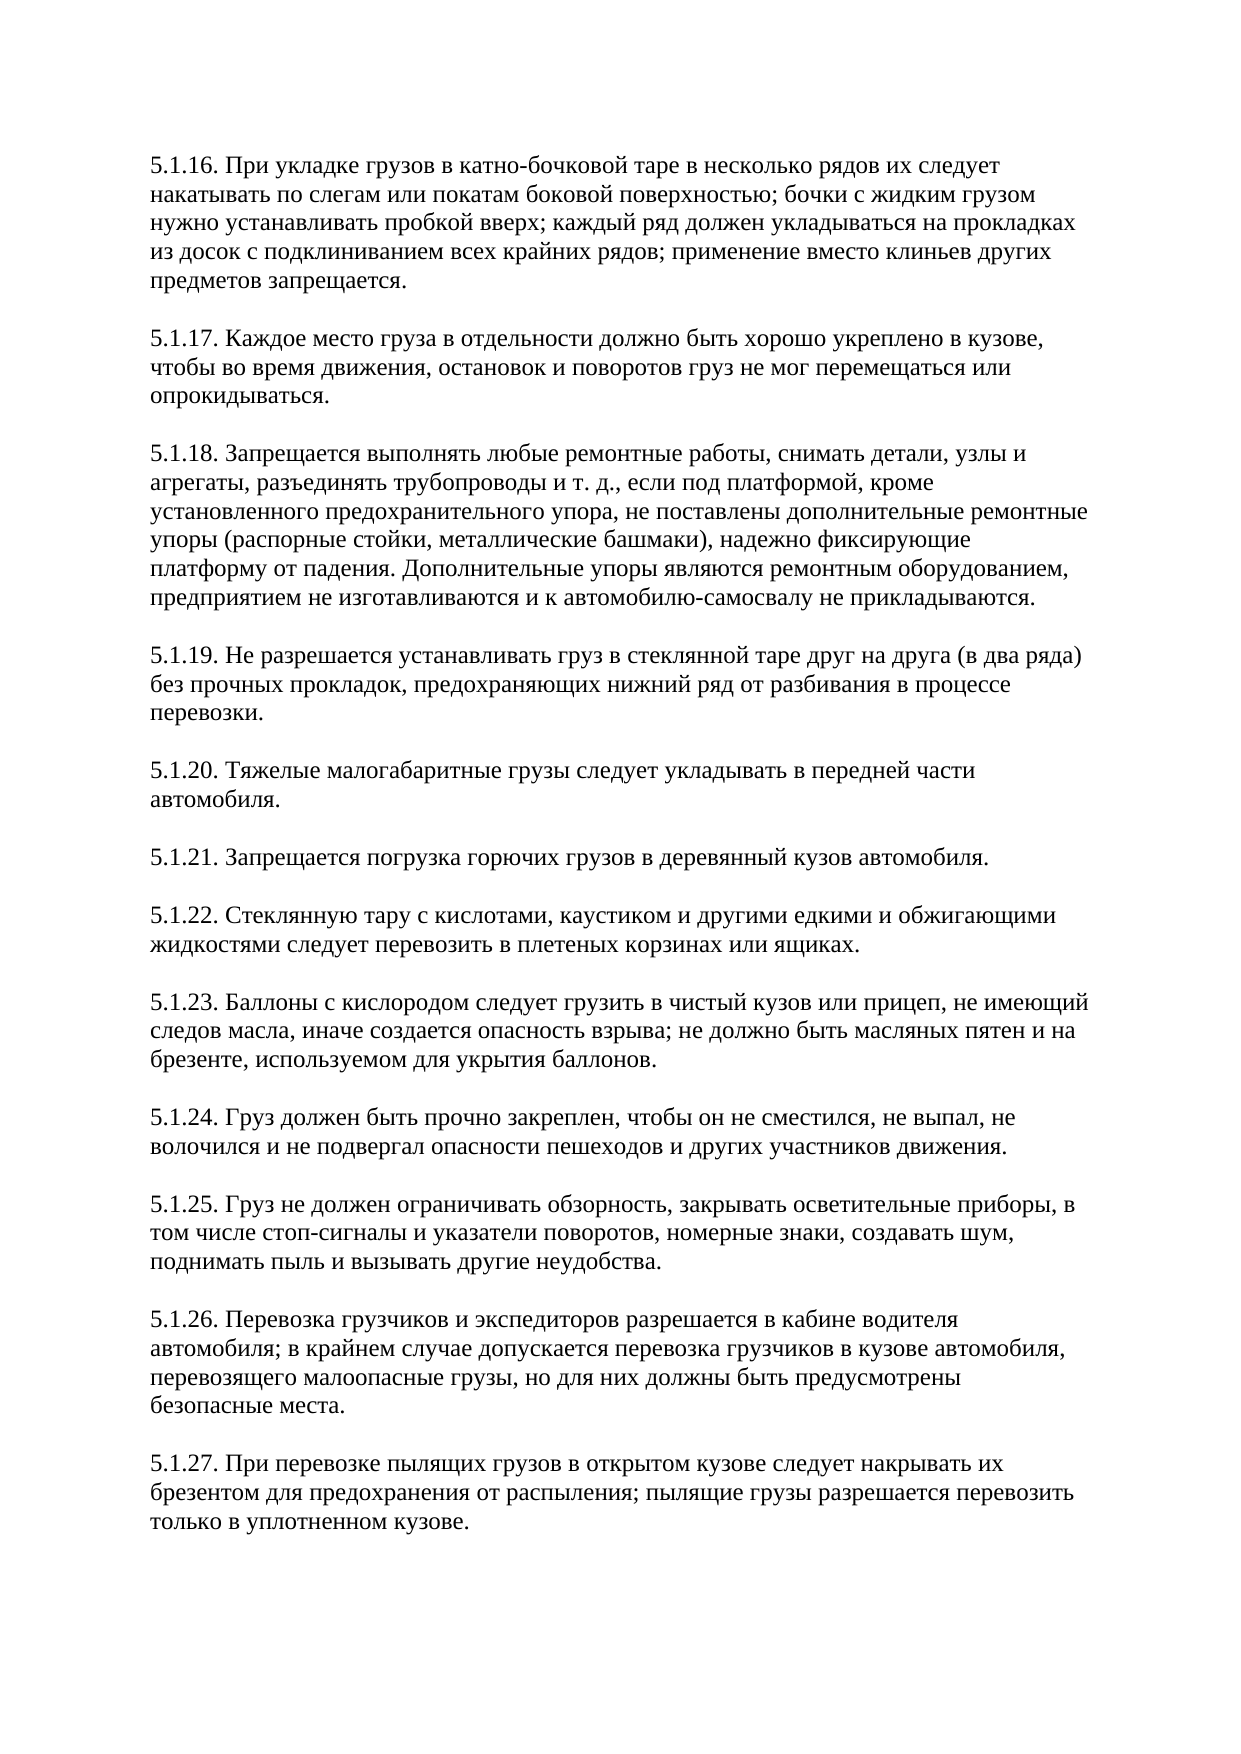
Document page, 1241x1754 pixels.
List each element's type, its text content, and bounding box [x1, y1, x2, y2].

text 5.1.25. Груз не должен ограничивать обзорность, закрывать осветительные приборы, в том числе стоп-сигналы и указатели поворотов, номерные знаки, создавать шум, поднимать пыль и вызывать другие неудобства. [150, 1189, 1090, 1275]
text 5.1.26. Перевозка грузчиков и экспедиторов разрешается в кабине водителя автомобиля; в крайнем случае допускается перевозка грузчиков в кузове автомобиля, перевозящего малоопасные грузы, но для них должны быть предусмотрены безопасные места. [150, 1304, 1090, 1419]
text 5.1.18. Запрещается выполнять любые ремонтные работы, снимать детали, узлы и агрегаты, разъединять трубопроводы и т. д., если под платформой, кроме установленного предохранительного упора, не поставлены дополнительные ремонтные упоры (распорные стойки, металлические башмаки), надежно фиксирующие платформу от падения. Дополнительные упоры являются ремонтным оборудованием, предприятием не изготавливаются и к автомобилю-самосвалу не прикладываются. [150, 438, 1090, 611]
text 5.1.23. Баллоны с кислородом следует грузить в чистый кузов или прицеп, не имеющий следов масла, иначе создается опасность взрыва; не должно быть масляных пятен и на брезенте, используемом для укрытия баллонов. [150, 987, 1090, 1073]
text 5.1.27. При перевозке пылящих грузов в открытом кузове следует накрывать их брезентом для предохранения от распыления; пылящие грузы разрешается перевозить только в уплотненном кузове. [150, 1448, 1090, 1534]
text 5.1.22. Стеклянную тару с кислотами, каустиком и другими едкими и обжигающими жидкостями следует перевозить в плетеных корзинах или ящиках. [150, 900, 1090, 957]
text 5.1.20. Тяжелые малогабаритные грузы следует укладывать в передней части автомобиля. [150, 755, 1090, 813]
text 5.1.24. Груз должен быть прочно закреплен, чтобы он не сместился, не выпал, не волочился и не подвергал опасности пешеходов и других участников движения. [150, 1102, 1090, 1159]
text 5.1.16. При укладке грузов в катно-бочковой таре в несколько рядов их следует накатывать по слегам или покатам боковой поверхностью; бочки с жидким грузом нужно устанавливать пробкой вверх; каждый ряд должен укладываться на прокладках из досок с подклиниванием всех крайних рядов; применение вместо клиньев других предметов запрещается. [150, 150, 1090, 294]
text 5.1.17. Каждое место груза в отдельности должно быть хорошо укреплено в кузове, чтобы во время движения, остановок и поворотов груз не мог перемещаться или опрокидываться. [150, 323, 1090, 409]
text 5.1.19. Не разрешается устанавливать груз в стеклянной таре друг на друга (в два ряда) без прочных прокладок, предохраняющих нижний ряд от разбивания в процессе перевозки. [150, 640, 1090, 726]
text 5.1.21. Запрещается погрузка горючих грузов в деревянный кузов автомобиля. [150, 842, 1090, 871]
